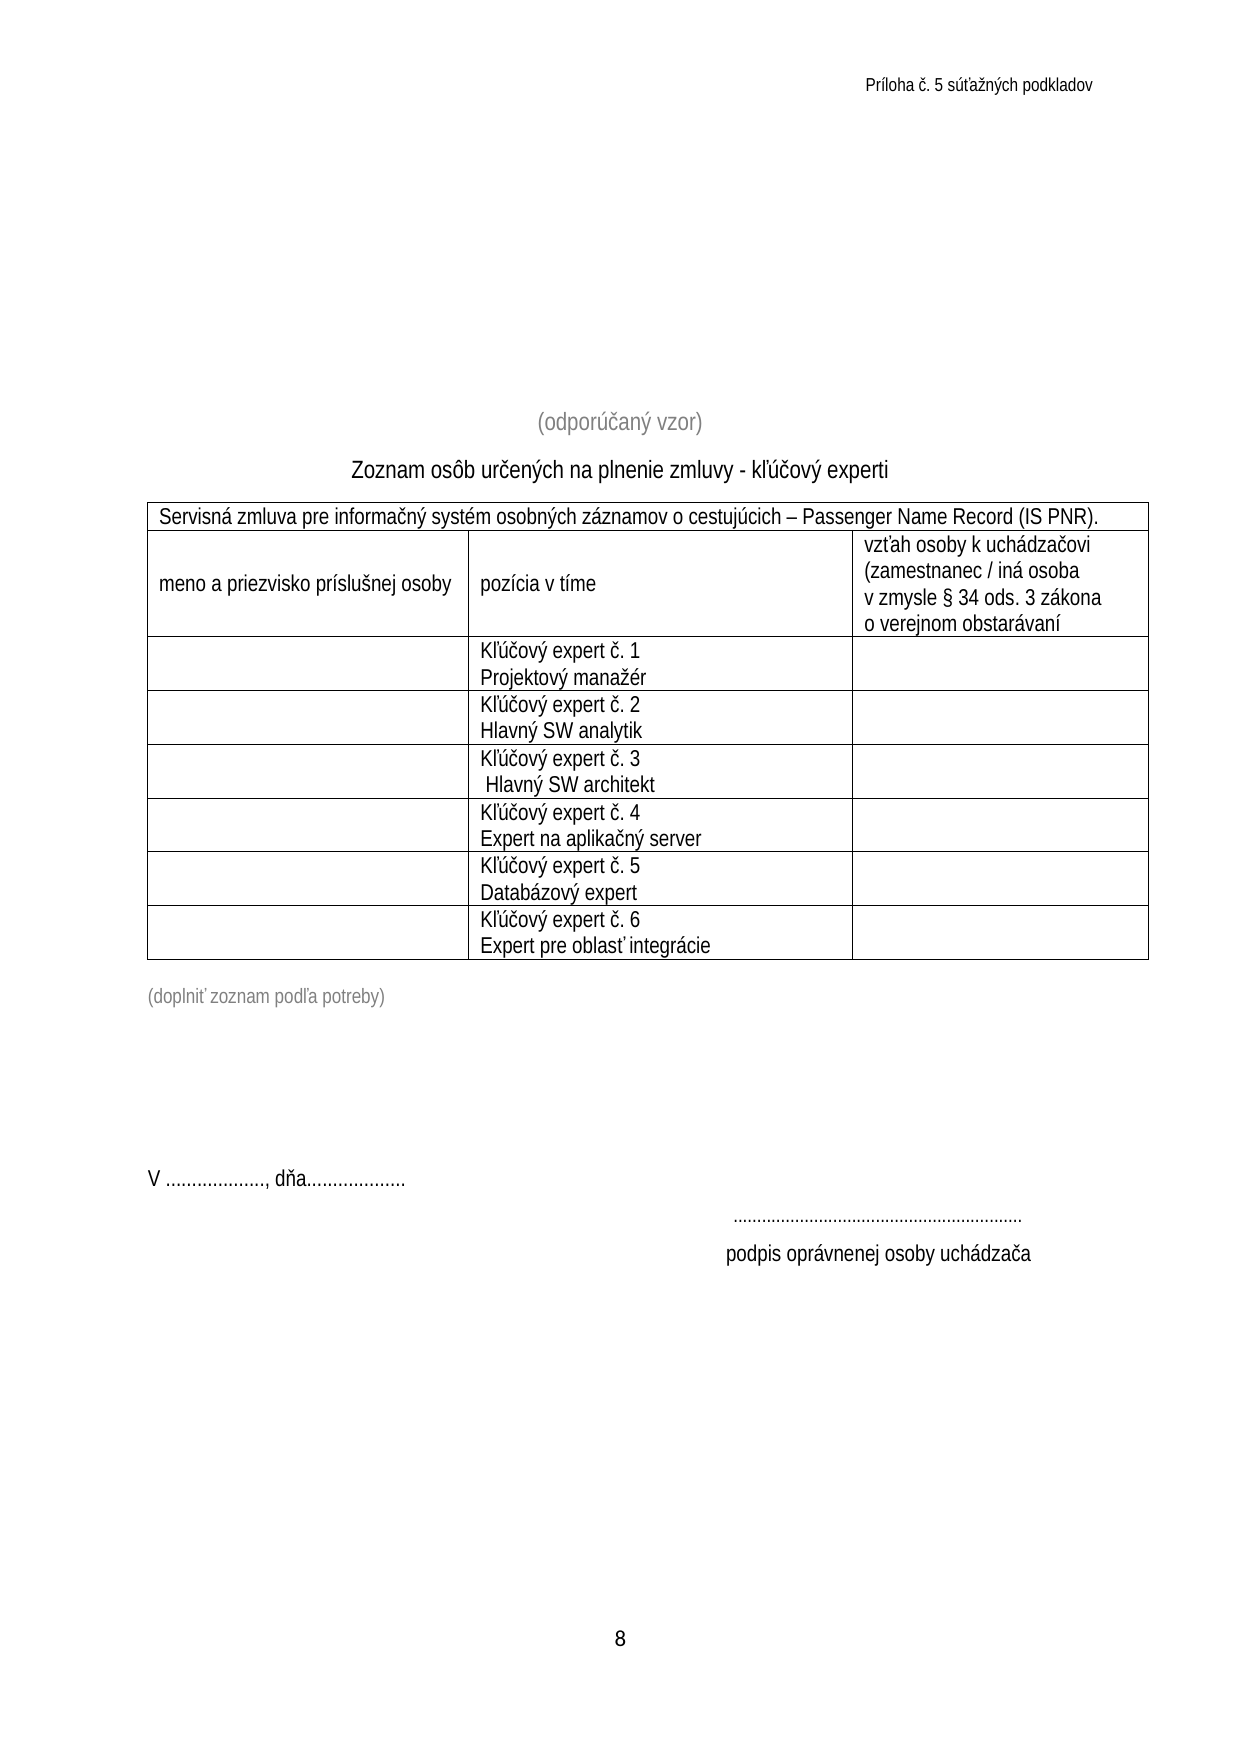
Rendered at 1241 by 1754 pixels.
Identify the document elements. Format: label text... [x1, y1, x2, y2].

table_cell [148, 799, 468, 851]
text (doplniť zoznam podľa potreby) [148, 984, 1093, 1008]
list podpis oprávnenej osoby uchádzača [664, 1240, 1093, 1266]
table_cell [853, 799, 1148, 851]
table_cell [148, 906, 468, 959]
text (odporúčaný vzor) [148, 407, 1093, 436]
table_cell Kľúčový expert č. 4 Expert na aplikačný server [469, 799, 852, 851]
table_cell [853, 691, 1148, 744]
table_cell [148, 745, 468, 797]
table_cell meno a priezvisko príslušnej osoby [148, 531, 468, 636]
table_cell Kľúčový expert č. 2 Hlavný SW analytik [469, 691, 852, 744]
table_cell [853, 852, 1148, 905]
table_cell Kľúčový expert č. 1 Projektový manažér [469, 637, 852, 690]
table_cell Kľúčový expert č. 3 Hlavný SW architekt [469, 745, 852, 797]
table_cell pozícia v tíme [469, 531, 852, 636]
table_cell [148, 852, 468, 905]
table_cell vzťah osoby k uchádzačovi (zamestnanec / iná osoba v zmysle § 34 ods. 3 zákona o verejnom obstarávaní [853, 531, 1148, 636]
table_cell [853, 745, 1148, 797]
table_cell Kľúčový expert č. 6 Expert pre oblasť integrácie [469, 906, 852, 959]
list ............................................................. [664, 1203, 1093, 1227]
table_cell Kľúčový expert č. 5 Databázový expert [469, 852, 852, 905]
table_cell [853, 906, 1148, 959]
list V ..................., dňa................... [148, 1164, 1093, 1191]
text Zoznam osôb určených na plnenie zmluvy - kľúčový experti [148, 455, 1093, 483]
table_cell [148, 691, 468, 744]
table_cell [853, 637, 1148, 690]
table_cell [148, 637, 468, 690]
table_header Servisná zmluva pre informačný systém osobných záznamov o cestujúcich – Passenger Name Record (IS PNR). [148, 503, 1148, 530]
